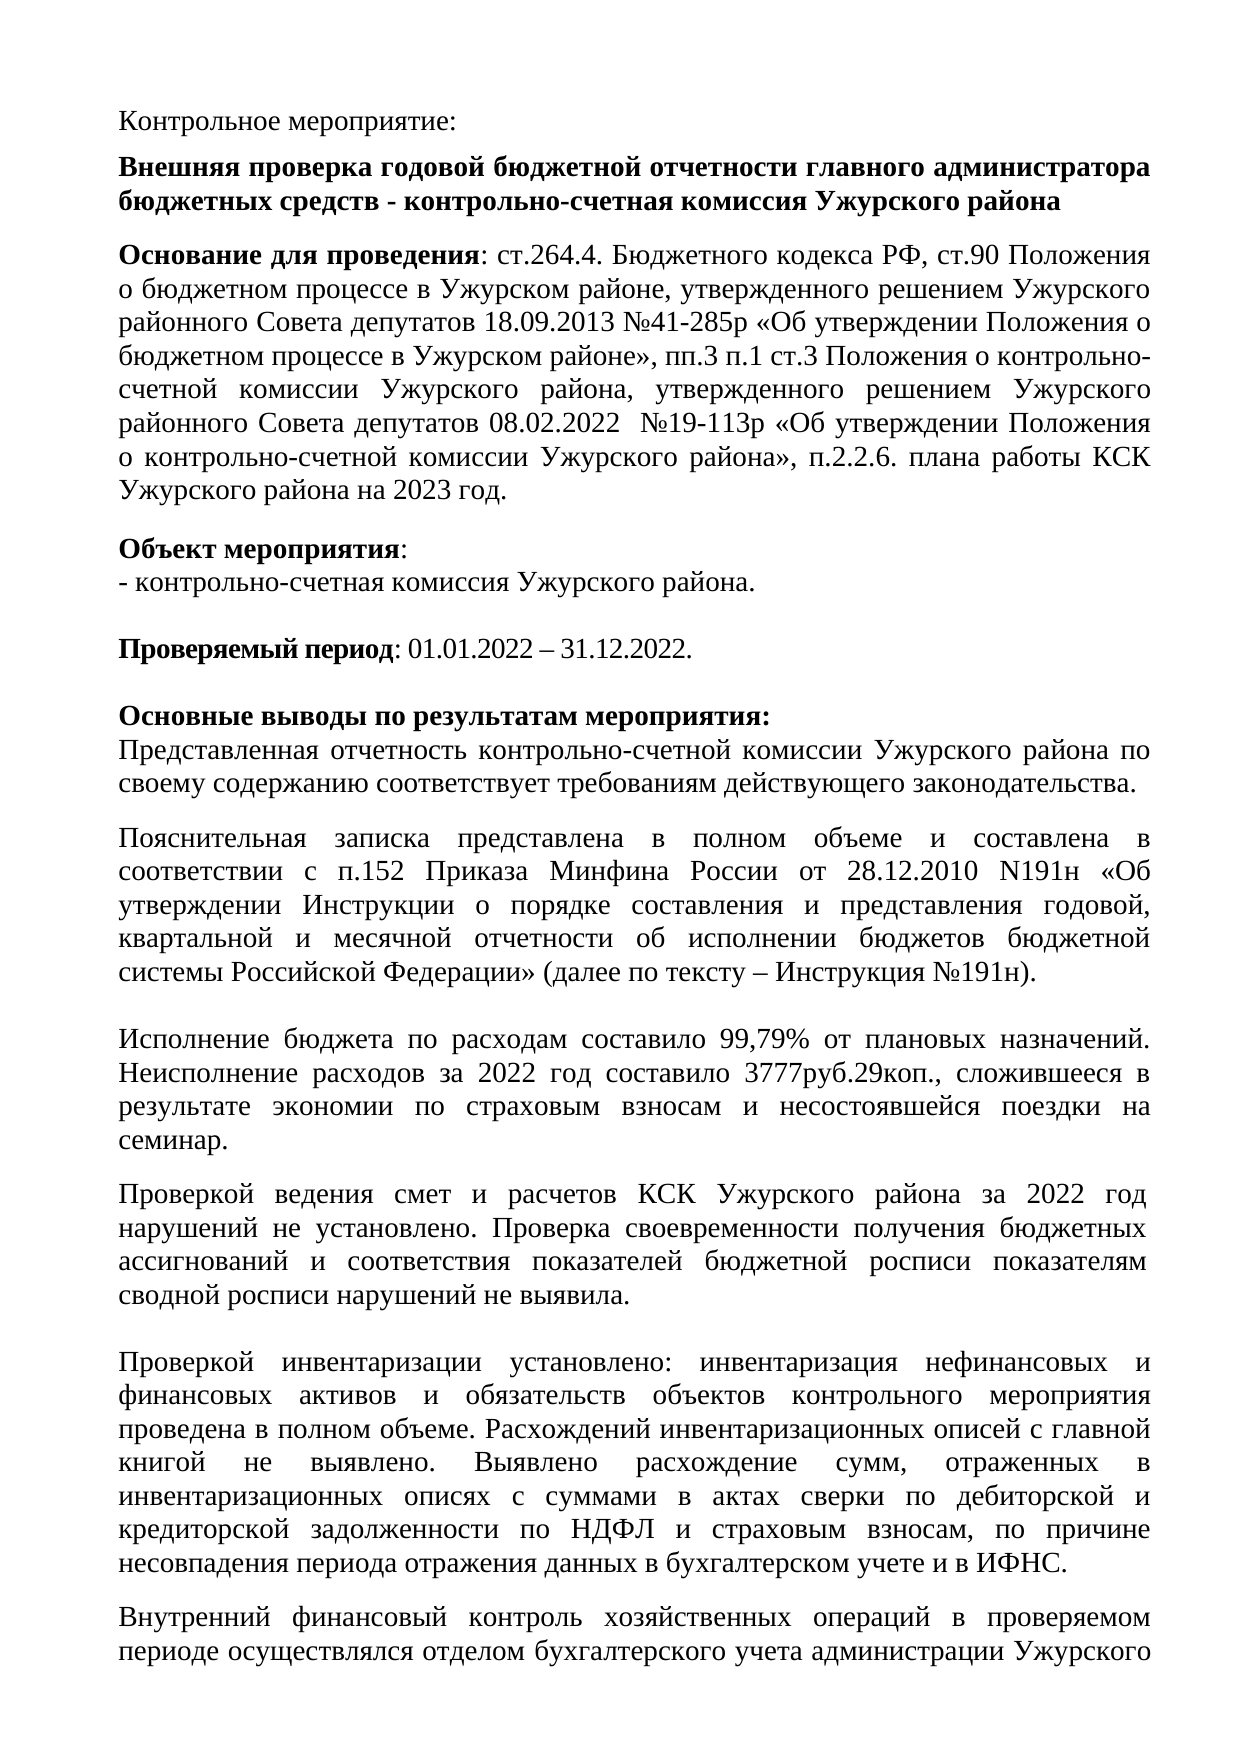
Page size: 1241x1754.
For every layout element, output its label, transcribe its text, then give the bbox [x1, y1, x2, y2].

text Проверкой инвентаризации установлено: инвентаризация нефинансовых и финансовых активов и обязательств объектов контрольного мероприятия проведена в полном объеме. Расхождений инвентаризационных описей с главной книгой не выявлено. Выявлено расхождение сумм, отраженных в инвентаризационных описях с суммами в актах сверки по дебиторской и кредиторской задолженности по НДФЛ и страховым взносам, по причине несовпадения периода отражения данных в бухгалтерском учете и в ИФНС. [118, 1344, 1152, 1579]
text - контрольно-счетная комиссия Ужурского района. [118, 564, 1152, 598]
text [118, 1599, 1152, 1667]
text Контрольное мероприятие: [118, 103, 1152, 137]
text Исполнение бюджета по расходам составило 99,79% от плановых назначений. Неисполнение расходов за 2022 год составило 3777руб.29коп., сложившееся в результате экономии по страховым взносам и несостоявшейся поездки на семинар. [118, 1021, 1152, 1155]
text Основные выводы по результатам мероприятия: [118, 698, 1152, 732]
text Объект мероприятия: [118, 531, 1152, 564]
text Проверяемый период: 01.01.2022 – 31.12.2022. [118, 631, 1152, 665]
text Представленная отчетность контрольно-счетной комиссии Ужурского района по своему содержанию соответствует требованиям действующего законодательства. [118, 732, 1152, 799]
text Пояснительная записка представлена в полном объеме и составлена в соответствии с п.152 Приказа Минфина России от 28.12.2010 N191н «Об утверждении Инструкции о порядке составления и представления годовой, квартальной и месячной отчетности об исполнении бюджетов бюджетной системы Российской Федерации» (далее по тексту – Инструкция №191н). [118, 820, 1152, 988]
text Основание для проведения: ст.264.4. Бюджетного кодекса РФ, ст.90 Положения о бюджетном процессе в Ужурском районе, утвержденного решением Ужурского районного Совета депутатов 18.09.2013 №41-285р «Об утверждении Положения о бюджетном процессе в Ужурском районе», пп.3 п.1 ст.3 Положения о контрольно-счетной комиссии Ужурского района, утвержденного решением Ужурского районного Совета депутатов 08.02.2022 №19-113р «Об утверждении Положения о контрольно-счетной комиссии Ужурского района», п.2.2.6. плана работы КСК Ужурского района на 2023 год. [118, 237, 1152, 506]
text Проверкой ведения смет и расчетов КСК Ужурского района за 2022 год нарушений не установлено. Проверка своевременности получения бюджетных ассигнований и соответствия показателей бюджетной росписи показателям сводной росписи нарушений не выявила. [118, 1176, 1147, 1310]
text Внешняя проверка годовой бюджетной отчетности главного администратора бюджетных средств - контрольно-счетная комиссия Ужурского района [118, 149, 1152, 217]
